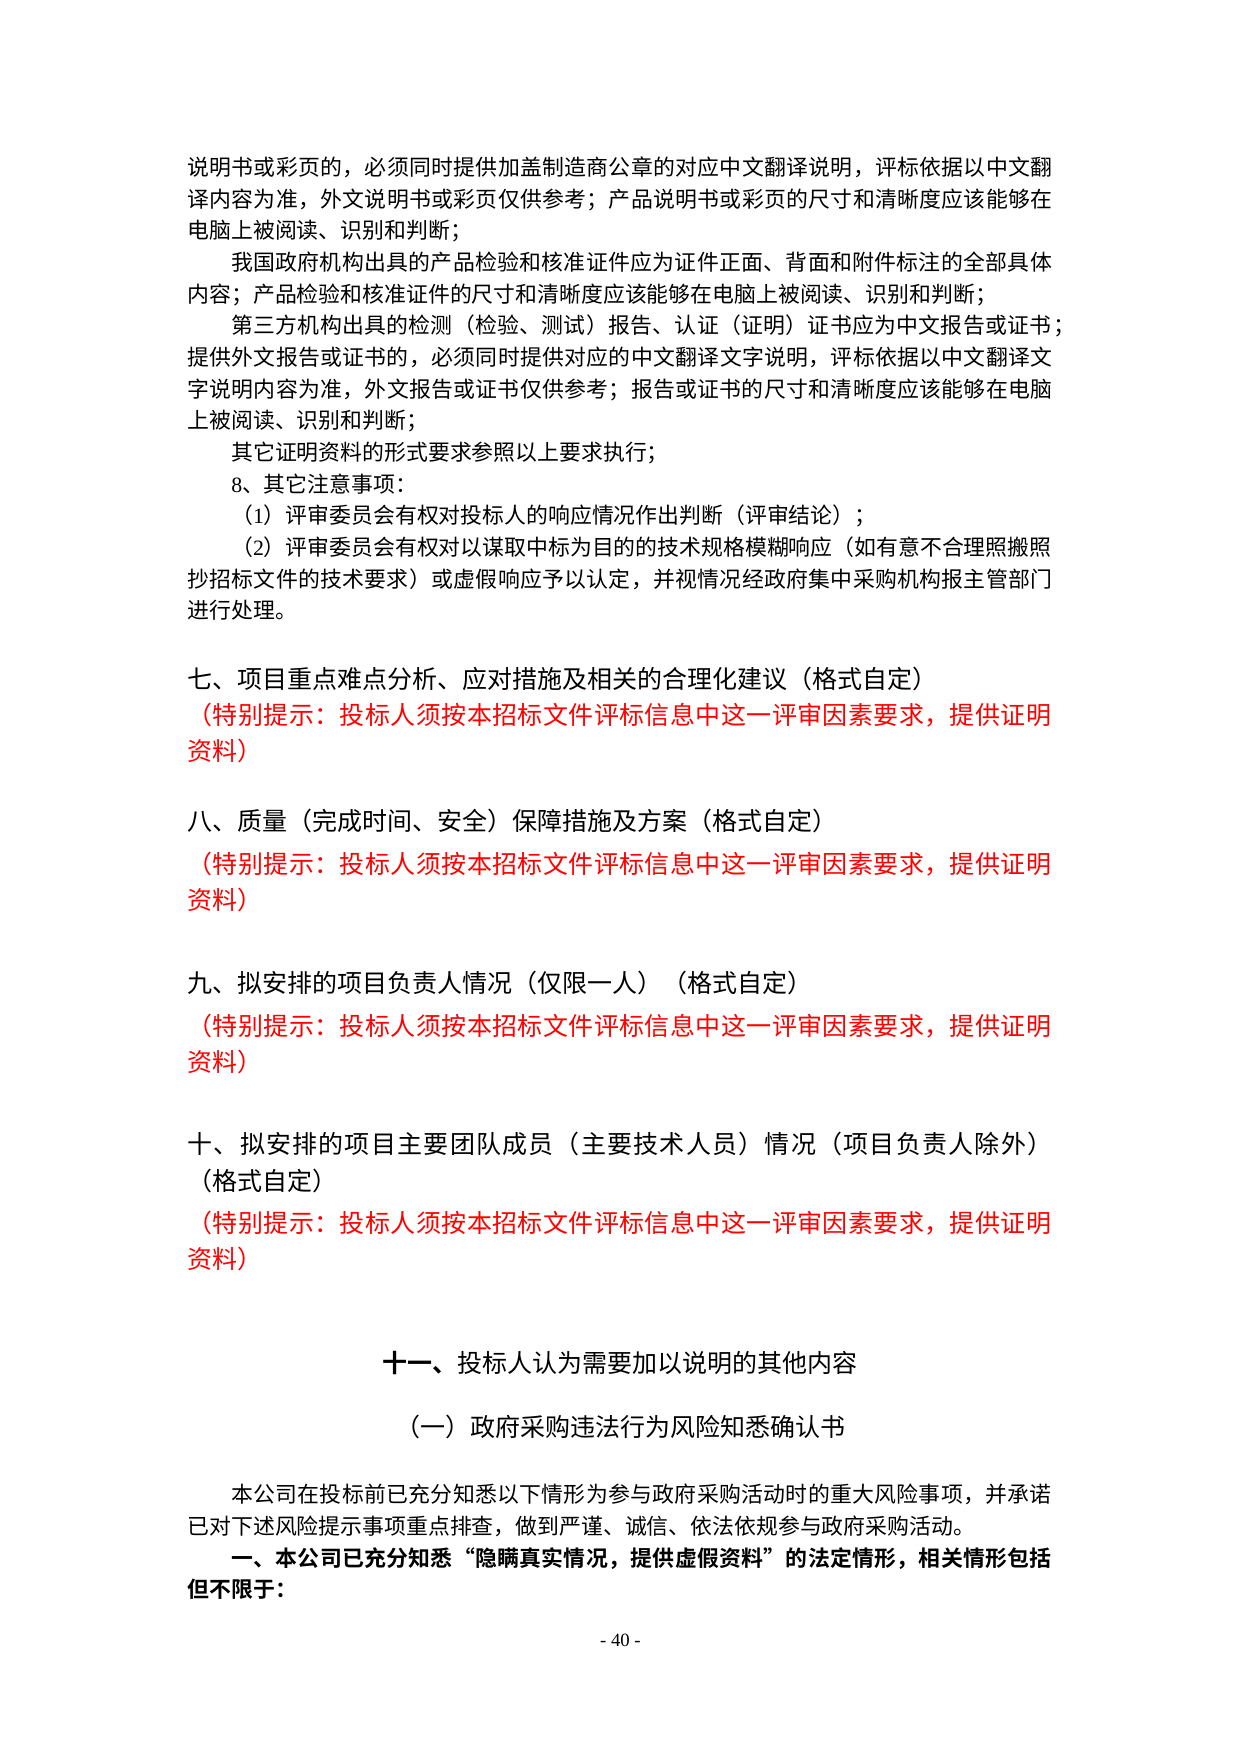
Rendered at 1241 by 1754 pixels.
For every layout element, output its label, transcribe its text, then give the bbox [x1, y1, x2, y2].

text （2）评审委员会有权对以谋取中标为目的的技术规格模糊响应（如有意不合理照搬照抄招标文件的技术要求）或虚假响应予以认定，并视情况经政府集中采购机构报主管部门进行处理。 [187, 530, 1053, 625]
text （1）评审委员会有权对投标人的响应情况作出判断（评审结论）； [187, 498, 1053, 530]
text 九、拟安排的项目负责人情况（仅限一人）（格式自定） [187, 963, 1053, 1000]
text 七、项目重点难点分析、应对措施及相关的合理化建议（格式自定） [187, 659, 1053, 695]
text 8、其它注意事项： [187, 467, 1053, 498]
subtitle 十一、投标人认为需要加以说明的其他内容 [187, 1344, 1053, 1380]
text 八、质量（完成时间、安全）保障措施及方案（格式自定） [187, 802, 1053, 838]
text （特别提示：投标人须按本招标文件评标信息中这一评审因素要求，提供证明资料） [187, 844, 1053, 917]
text 其它证明资料的形式要求参照以上要求执行； [187, 435, 1053, 467]
text 一、本公司已充分知悉“隐瞒真实情况，提供虚假资料”的法定情形，相关情形包括但不限于： [187, 1541, 1053, 1604]
text （特别提示：投标人须按本招标文件评标信息中这一评审因素要求，提供证明资料） [187, 1204, 1053, 1276]
text （特别提示：投标人须按本招标文件评标信息中这一评审因素要求，提供证明资料） [187, 1006, 1053, 1078]
text 我国政府机构出具的产品检验和核准证件应为证件正面、背面和附件标注的全部具体内容；产品检验和核准证件的尺寸和清晰度应该能够在电脑上被阅读、识别和判断； [187, 245, 1053, 308]
text 第三方机构出具的检测（检验、测试）报告、认证（证明）证书应为中文报告或证书；提供外文报告或证书的，必须同时提供对应的中文翻译文字说明，评标依据以中文翻译文字说明内容为准，外文报告或证书仅供参考；报告或证书的尺寸和清晰度应该能够在电脑上被阅读、识别和判断； [187, 308, 1053, 435]
text 本公司在投标前已充分知悉以下情形为参与政府采购活动时的重大风险事项，并承诺已对下述风险提示事项重点排查，做到严谨、诚信、依法依规参与政府采购活动。 [187, 1477, 1053, 1541]
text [187, 150, 1053, 245]
text （特别提示：投标人须按本招标文件评标信息中这一评审因素要求，提供证明资料） [187, 695, 1053, 768]
text （一）政府采购违法行为风险知悉确认书 [187, 1407, 1053, 1443]
text 十、拟安排的项目主要团队成员（主要技术人员）情况（项目负责人除外）（格式自定） [187, 1125, 1053, 1197]
